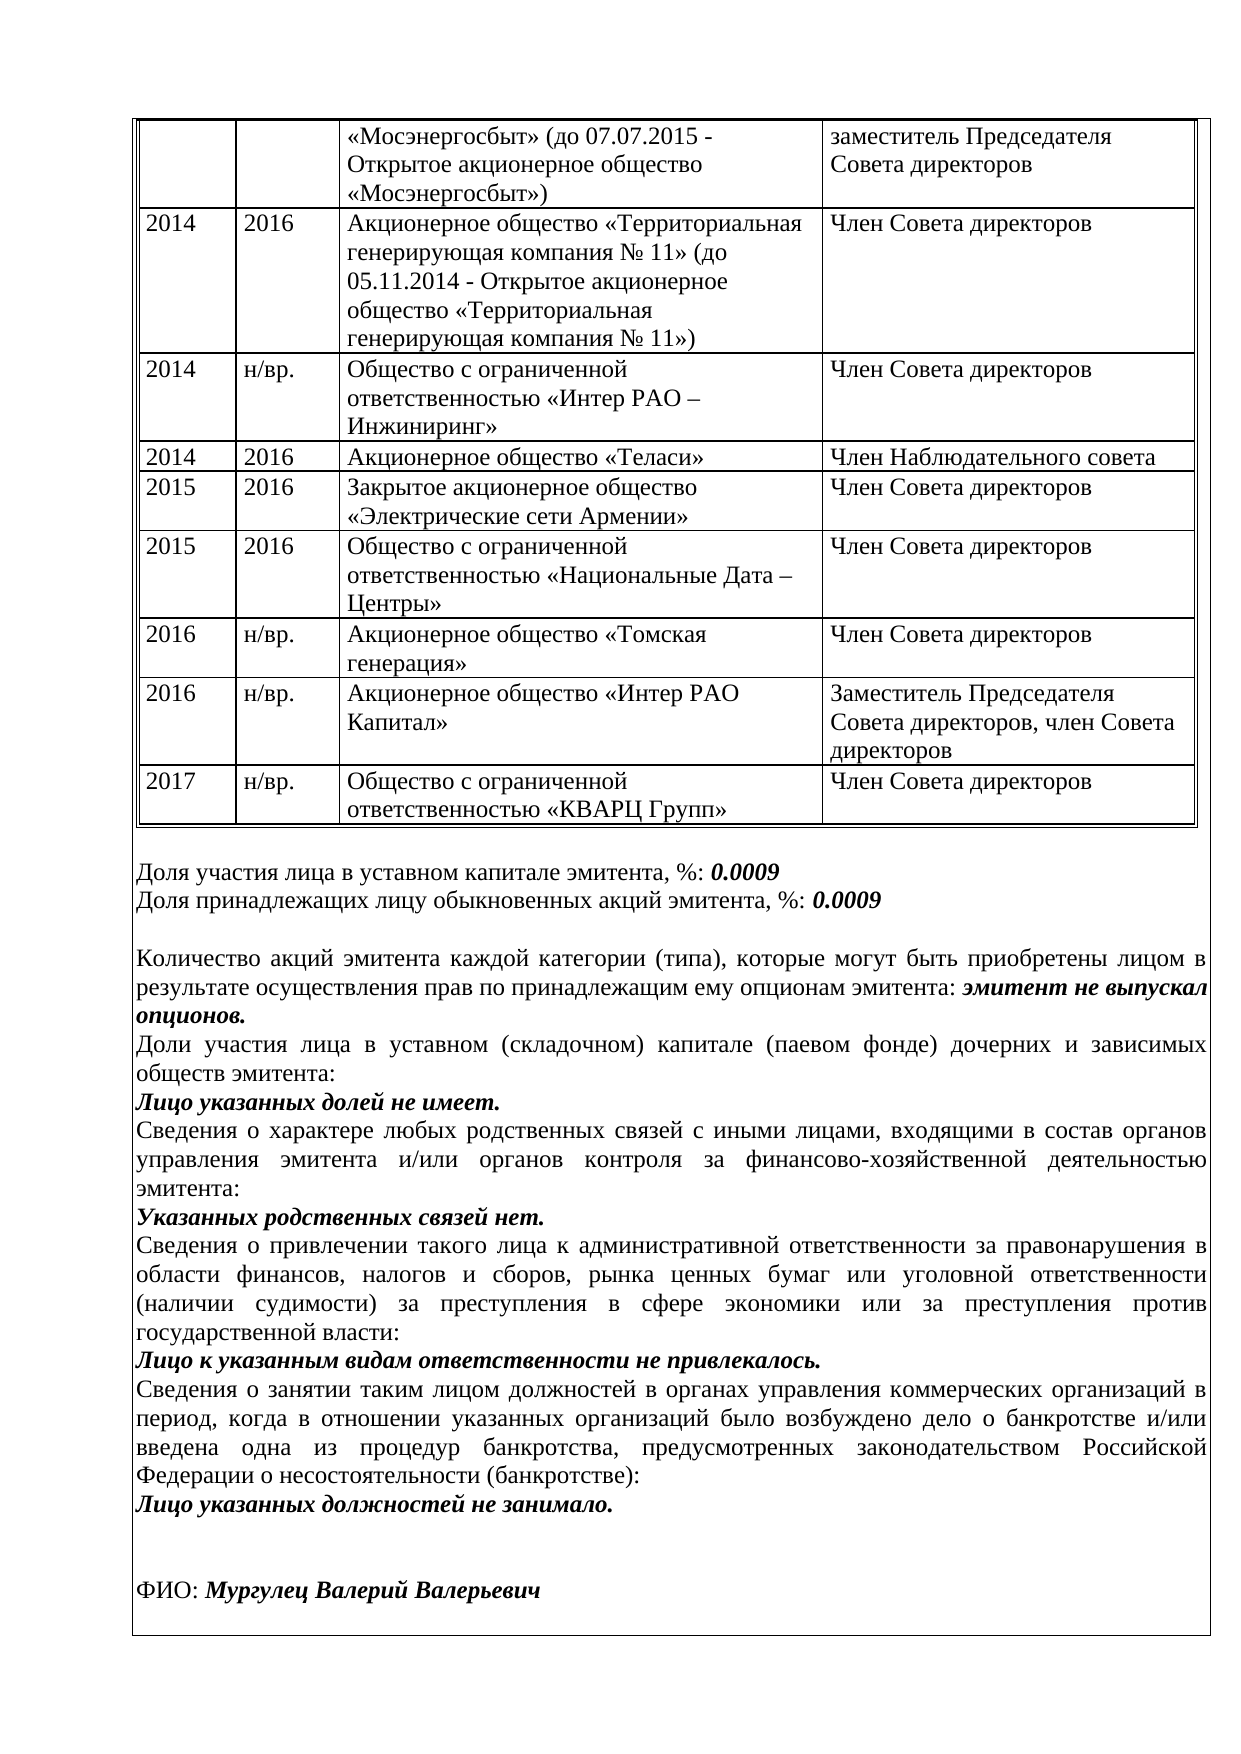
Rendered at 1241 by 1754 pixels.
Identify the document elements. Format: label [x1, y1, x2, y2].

table_cell [133, 119, 1210, 1635]
